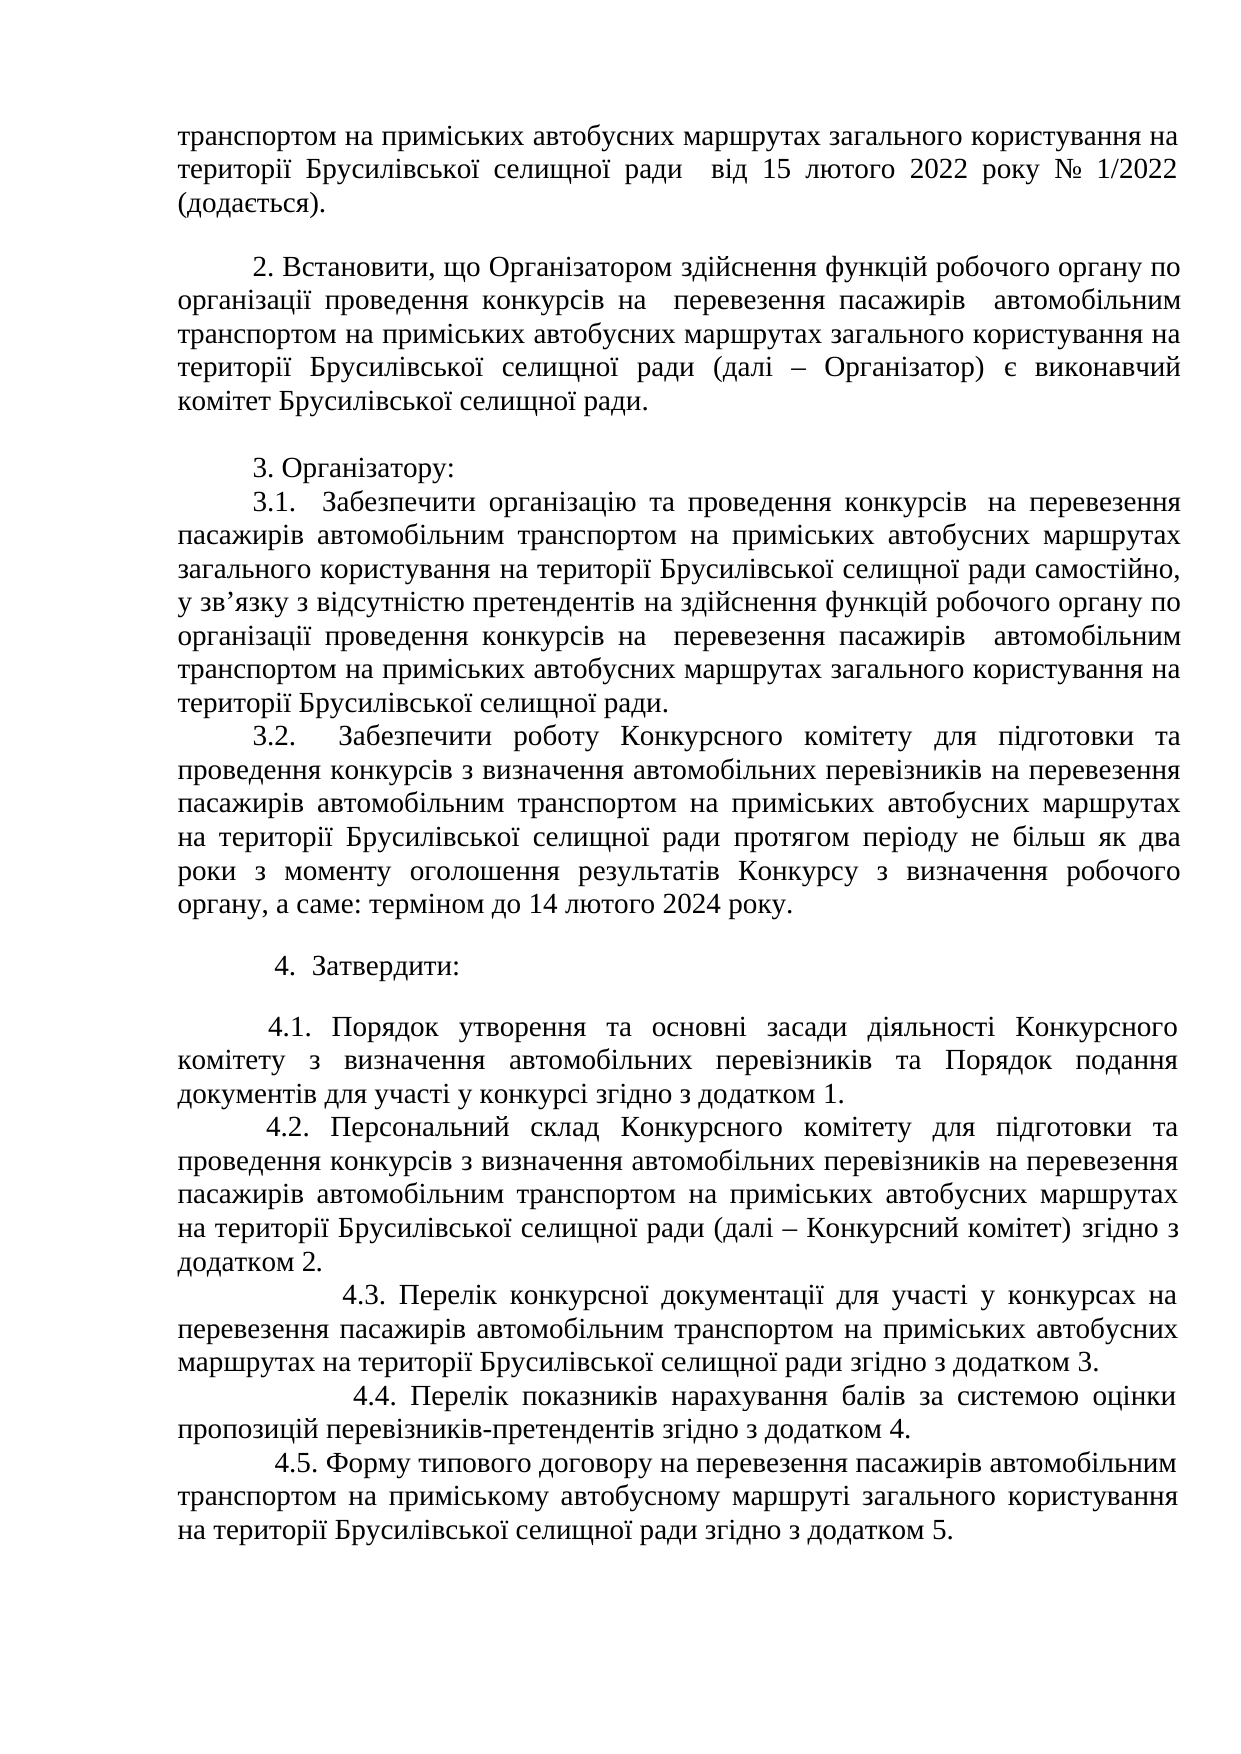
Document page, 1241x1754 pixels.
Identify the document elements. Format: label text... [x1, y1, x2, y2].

text 4.5. Форму типового договору на перевезення пасажирів автомобільним транспортом на приміському автобусному маршруті загального користування на території Брусилівської селищної ради згідно з додатком 5. [177, 1446, 1179, 1546]
list Затвердити: [274, 953, 1181, 981]
text 4.3. Перелік конкурсної документації для участі у конкурсах на перевезення пасажирів автомобільним транспортом на приміських автобусних маршрутах на території Брусилівської селищної ради згідно з додатком 3. [177, 1278, 1179, 1378]
text 3.1. Забезпечити організацію та проведення конкурсів на перевезення пасажирів автомобільним транспортом на приміських автобусних маршрутах загального користування на території Брусилівської селищної ради самостійно, у зв’язку з відсутністю претендентів на здійснення функцій робочого органу по організації проведення конкурсів на перевезення пасажирів автомобільним транспортом на приміських автобусних маршрутах загального користування на території Брусилівської селищної ради. [177, 484, 1181, 718]
text 4.4. Перелік показників нарахування балів за системою оцінки пропозицій перевізників-претендентів згідно з додатком 4. [177, 1378, 1179, 1446]
text транспортом на приміських автобусних маршрутах загального користування на території Брусилівської селищної ради від 15 лютого 2022 року № 1/2022 (додається). [177, 118, 1179, 219]
text 4.1. Порядок утворення та основні засади діяльності Конкурсного комітету з визначення автомобільних перевізників та Порядок подання документів для участі у конкурсі згідно з додатком 1. [177, 1009, 1179, 1110]
text 3. Організатору: [177, 450, 1181, 484]
text 2. Встановити, що Організатором здійснення функцій робочого органу по організації проведення конкурсів на перевезення пасажирів автомобільним транспортом на приміських автобусних маршрутах загального користування на території Брусилівської селищної ради (далі – Організатор) є виконавчий комітет Брусилівської селищної ради. [177, 249, 1181, 417]
text 3.2. Забезпечити роботу Конкурсного комітету для підготовки та проведення конкурсів з визначення автомобільних перевізників на перевезення пасажирів автомобільним транспортом на приміських автобусних маршрутах на території Брусилівської селищної ради протягом періоду не більш як два роки з моменту оголошення результатів Конкурсу з визначення робочого органу, а саме: терміном до 14 лютого 2024 року. [177, 718, 1181, 920]
text 4.2. Персональний склад Конкурсного комітету для підготовки та проведення конкурсів з визначення автомобільних перевізників на перевезення пасажирів автомобільним транспортом на приміських автобусних маршрутах на території Брусилівської селищної ради (далі – Конкурсний комітет) згідно з додатком 2. [177, 1110, 1179, 1278]
